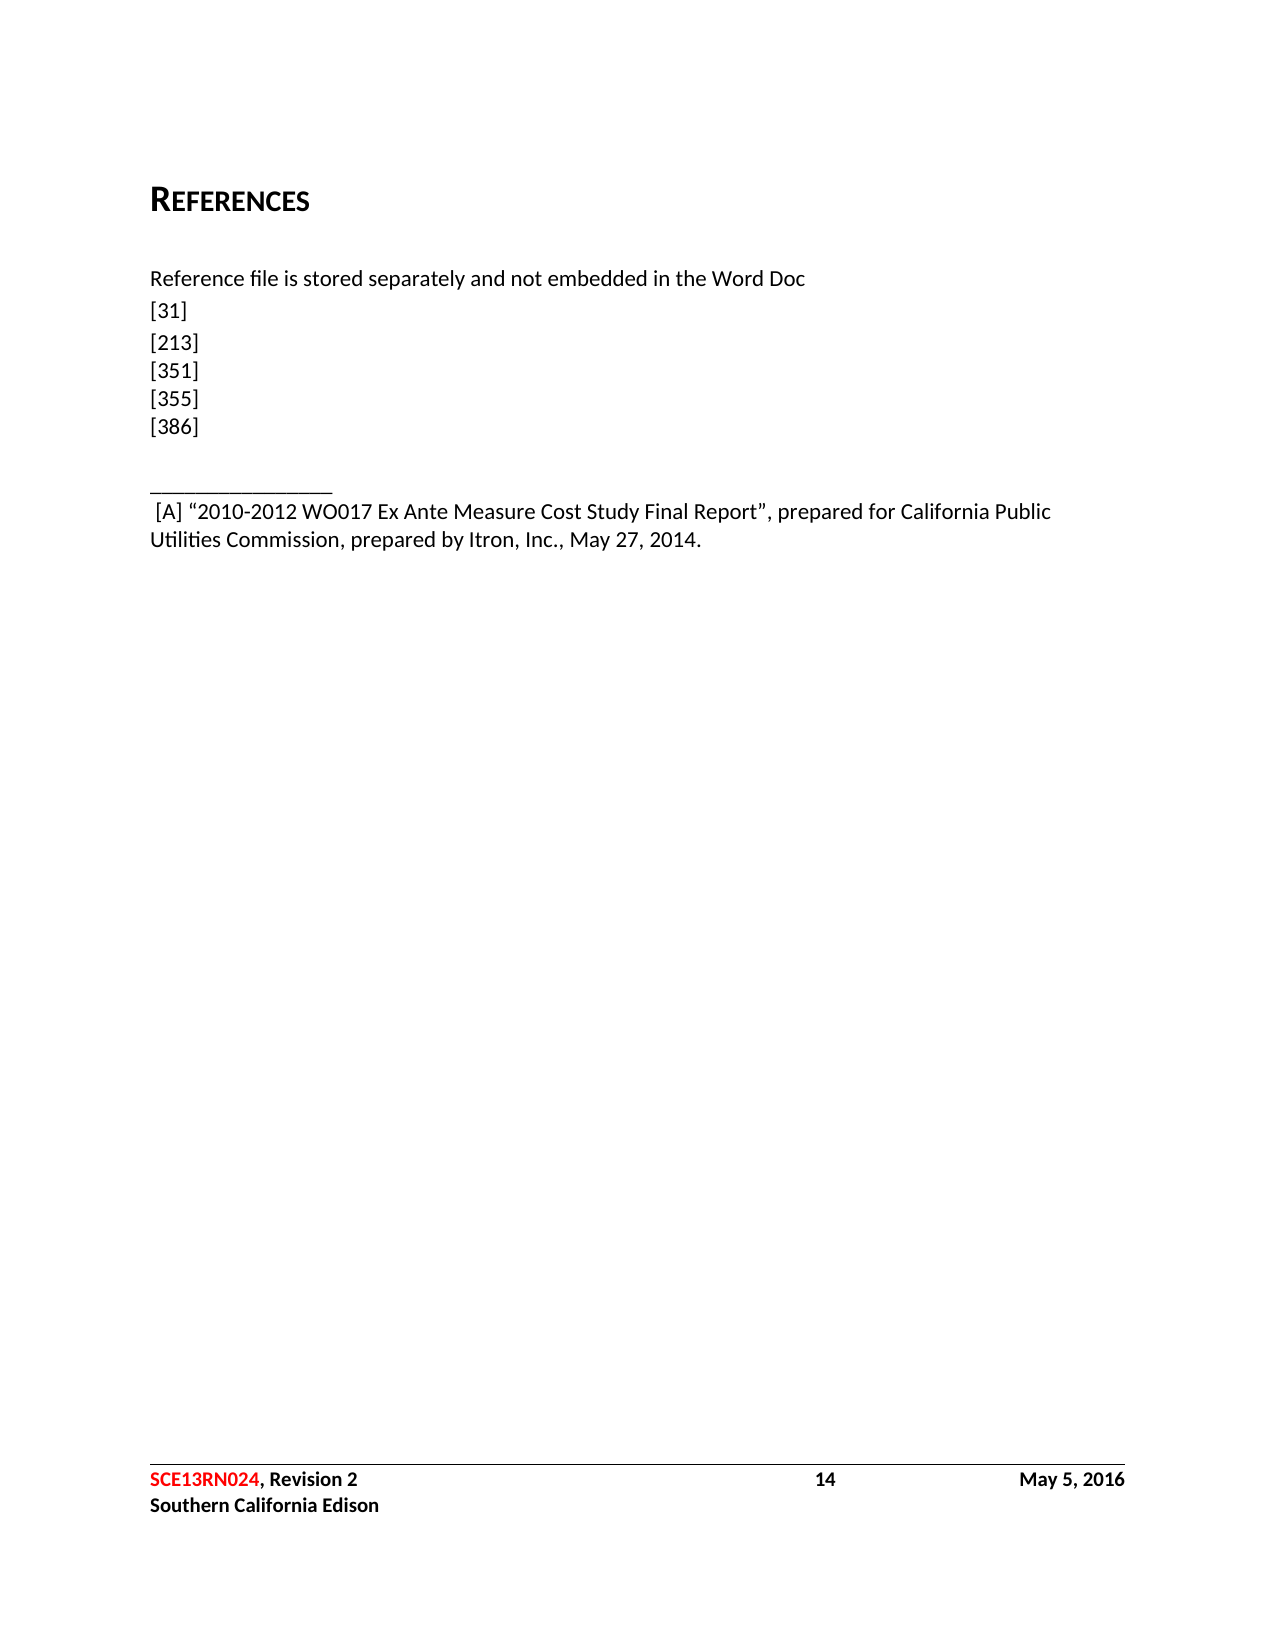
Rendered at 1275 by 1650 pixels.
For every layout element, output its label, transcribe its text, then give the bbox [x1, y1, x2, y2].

text [31] [150, 296, 1125, 324]
text [A] “2010-2012 WO017 Ex Ante Measure Cost Study Final Report”, prepared for California Public Utilities Commission, prepared by Itron, Inc., May 27, 2014. [150, 497, 1125, 553]
text [351] [150, 356, 1125, 384]
text Reference file is stored separately and not embedded in the Word Doc [150, 264, 1125, 292]
text [213] [150, 328, 1125, 356]
text ________________ [150, 469, 1125, 497]
subtitle References [150, 175, 1125, 221]
text [355] [150, 384, 1125, 412]
text [386] [150, 412, 1125, 440]
